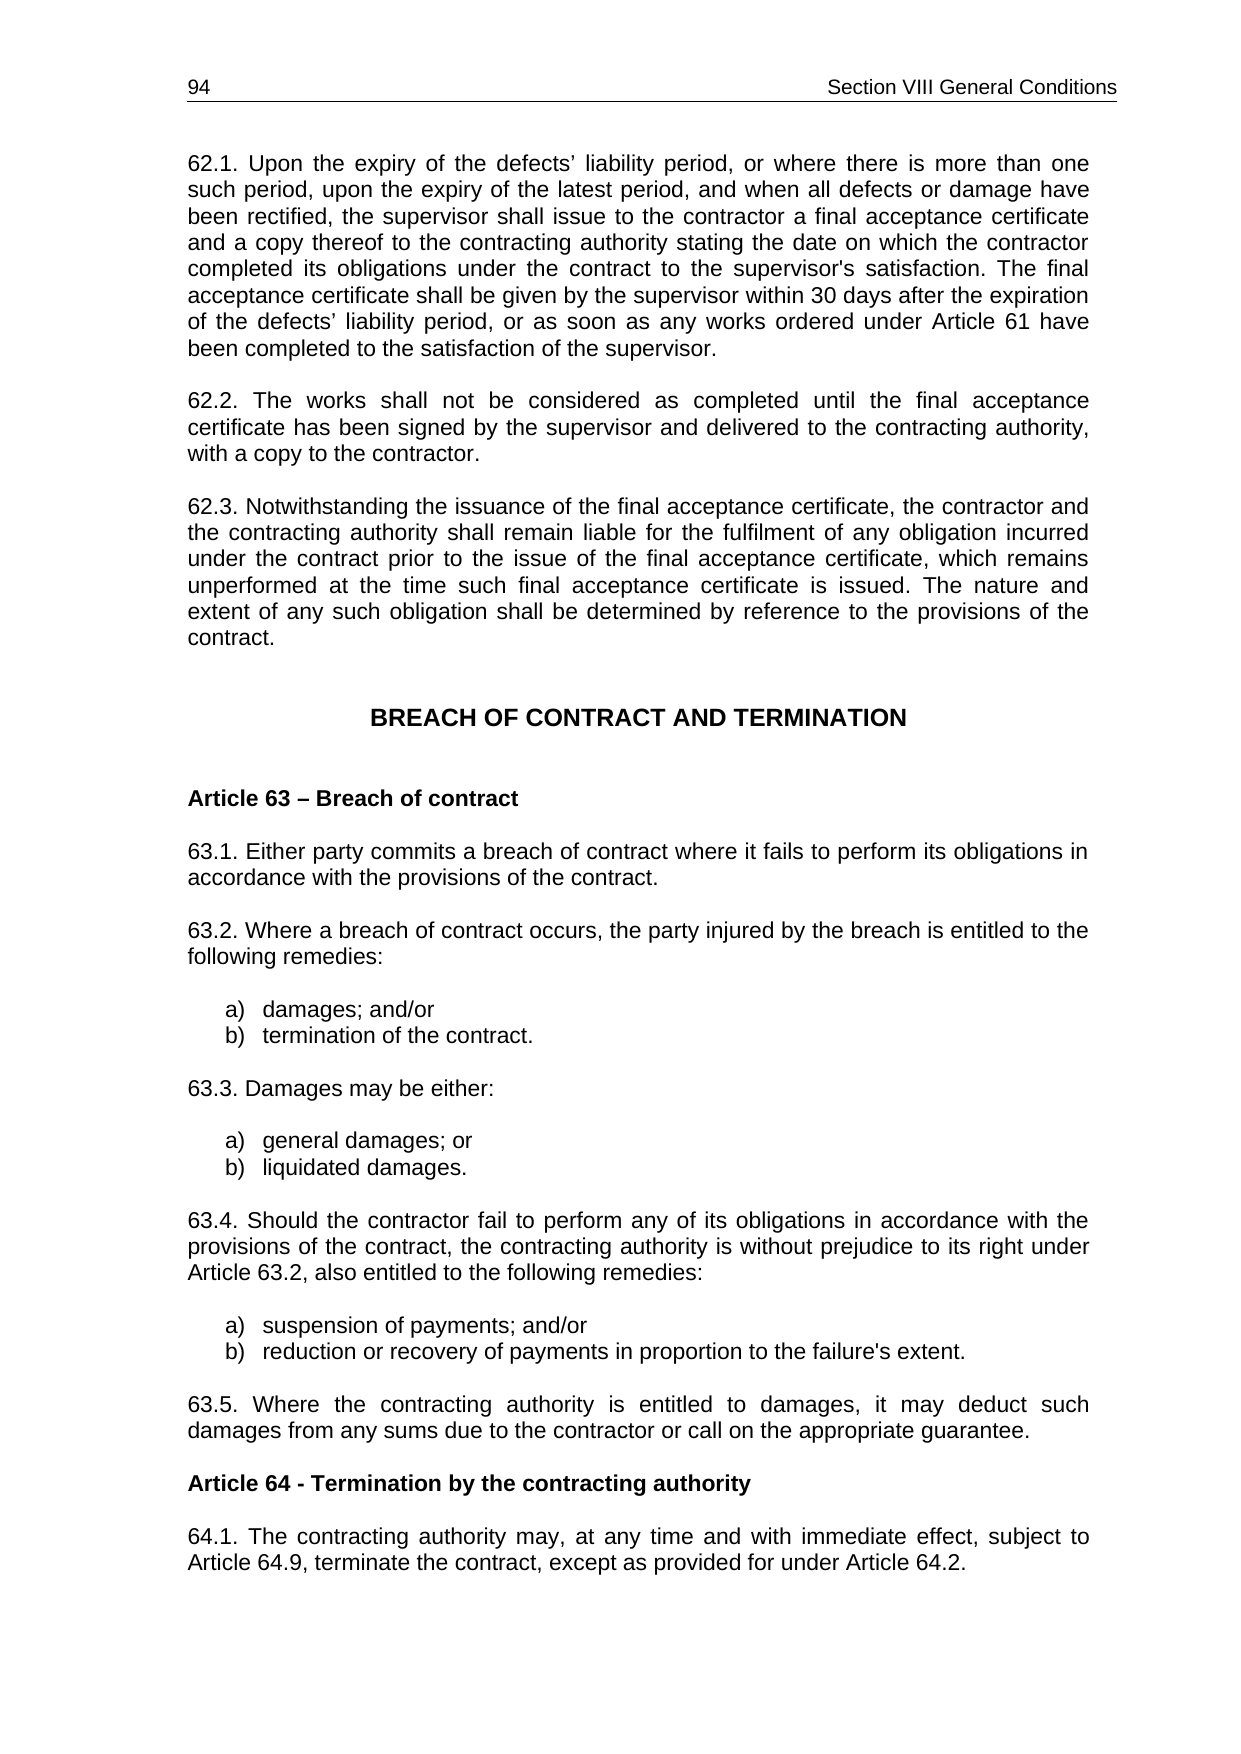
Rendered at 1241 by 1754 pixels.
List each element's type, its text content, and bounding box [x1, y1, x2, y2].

list suspension of payments; and/or [225, 1312, 1090, 1338]
list damages; and/or [225, 996, 1090, 1022]
text 62.1. Upon the expiry of the defects’ liability period, or where there is more than one such period, upon the expiry of the latest period, and when all defects or damage have been rectified, the supervisor shall issue to the contractor a final acceptance certificate and a copy thereof to the contracting authority stating the date on which the contractor completed its obligations under the contract to the supervisor's satisfaction. The final acceptance certificate shall be given by the supervisor within 30 days after the expiration of the defects’ liability period, or as soon as any works ordered under Article 61 have been completed to the satisfaction of the supervisor. [187, 150, 1090, 361]
list reduction or recovery of payments in proportion to the failure's extent. [225, 1338, 1090, 1365]
text 63.5. Where the contracting authority is entitled to damages, it may deduct such damages from any sums due to the contractor or call on the appropriate guarantee. [187, 1391, 1090, 1444]
text 63.4. Should the contractor fail to perform any of its obligations in accordance with the provisions of the contract, the contracting authority is without prejudice to its right under Article 63.2, also entitled to the following remedies: [187, 1207, 1090, 1286]
text 63.3. Damages may be either: [187, 1075, 1090, 1101]
text Article 64 - Termination by the contracting authority [187, 1470, 1090, 1496]
text 62.3. Notwithstanding the issuance of the final acceptance certificate, the contractor and the contracting authority shall remain liable for the fulfilment of any obligation incurred under the contract prior to the issue of the final acceptance certificate, which remains unperformed at the time such final acceptance certificate is issued. The nature and extent of any such obligation shall be determined by reference to the provisions of the contract. [187, 493, 1090, 651]
text 63.1. Either party commits a breach of contract where it fails to perform its obligations in accordance with the provisions of the contract. [187, 838, 1090, 890]
text 63.2. Where a breach of contract occurs, the party injured by the breach is entitled to the following remedies: [187, 917, 1090, 969]
list general damages; or [225, 1127, 1090, 1154]
text BREACH OF CONTRACT AND TERMINATION [187, 703, 1090, 732]
text 62.2. The works shall not be considered as completed until the final acceptance certificate has been signed by the supervisor and delivered to the contracting authority, with a copy to the contractor. [187, 387, 1090, 466]
text Article 63 – Breach of contract [187, 785, 1090, 811]
list termination of the contract. [225, 1022, 1090, 1048]
text 64.1. The contracting authority may, at any time and with immediate effect, subject to Article 64.9, terminate the contract, except as provided for under Article 64.2. [187, 1523, 1090, 1576]
list liquidated damages. [225, 1154, 1090, 1180]
